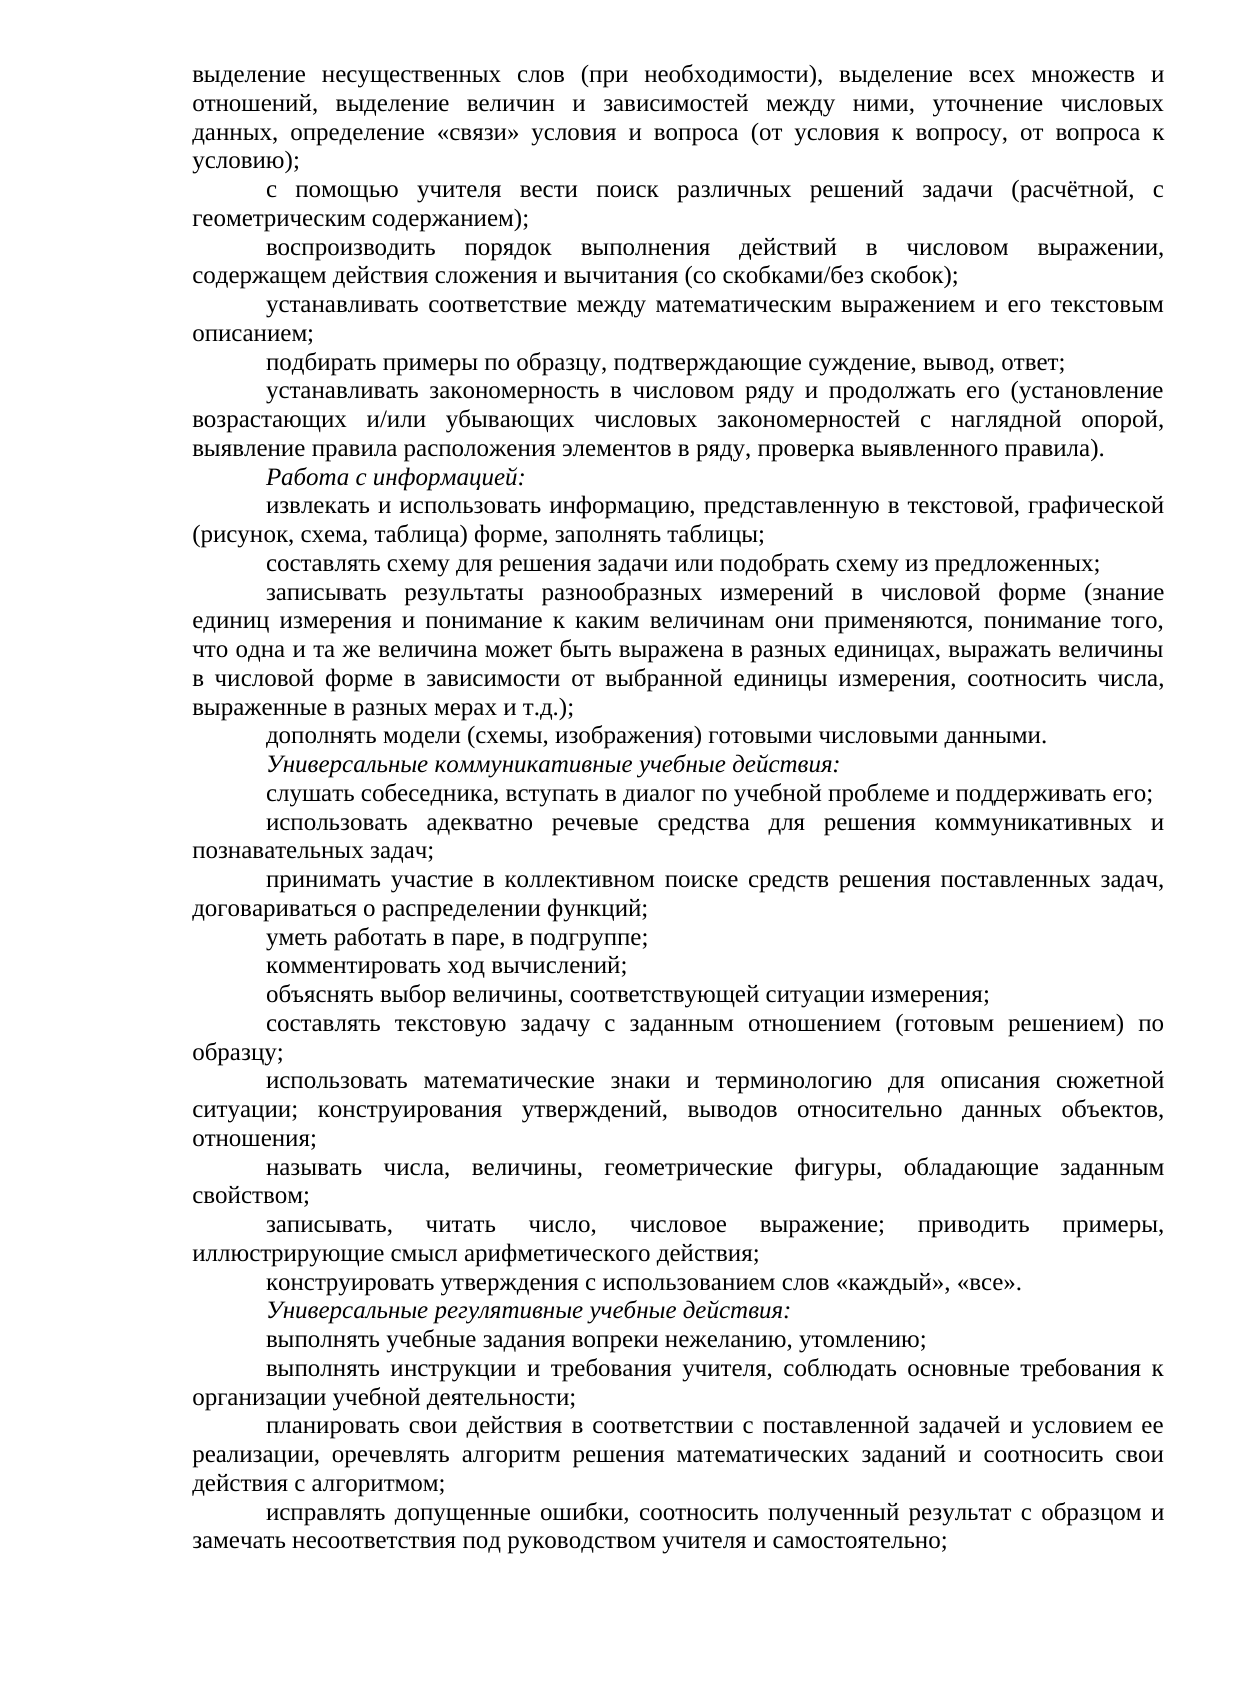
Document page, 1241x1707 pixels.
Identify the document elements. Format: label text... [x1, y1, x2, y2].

text составлять текстовую задачу с заданным отношением (готовым решением) по образцу; [192, 1008, 1165, 1065]
text Универсальные коммуникативные учебные действия: [192, 749, 1165, 778]
text дополнять модели (схемы, изображения) готовыми числовыми данными. [192, 720, 1165, 749]
text объяснять выбор величины, соответствующей ситуации измерения; [192, 979, 1165, 1008]
text использовать математические знаки и терминологию для описания сюжетной ситуации; конструирования утверждений, выводов относительно данных объектов, отношения; [192, 1065, 1165, 1152]
text с помощью учителя вести поиск различных решений задачи (расчётной, с геометрическим содержанием); [192, 174, 1165, 232]
text подбирать примеры по образцу, подтверждающие суждение, вывод, ответ; [192, 347, 1165, 375]
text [192, 59, 1165, 174]
text комментировать ход вычислений; [192, 950, 1165, 979]
text записывать, читать число, числовое выражение; приводить примеры, иллюстрирующие смысл арифметического действия; [192, 1209, 1165, 1267]
text исправлять допущенные ошибки, соотносить полученный результат с образцом и замечать несоответствия под руководством учителя и самостоятельно; [192, 1497, 1165, 1554]
text устанавливать закономерность в числовом ряду и продолжать его (установление возрастающих и/или убывающих числовых закономерностей с наглядной опорой, выявление правила расположения элементов в ряду, проверка выявленного правила). [192, 375, 1165, 462]
text принимать участие в коллективном поиске средств решения поставленных задач, договариваться о распределении функций; [192, 864, 1165, 922]
text конструировать утверждения с использованием слов «каждый», «все». [192, 1267, 1165, 1295]
text уметь работать в паре, в подгруппе; [192, 922, 1165, 950]
text извлекать и использовать информацию, представленную в текстовой, графической (рисунок, схема, таблица) форме, заполнять таблицы; [192, 490, 1165, 548]
text планировать свои действия в соответствии с поставленной задачей и условием ее реализации, оречевлять алгоритм решения математических заданий и соотносить свои действия с алгоритмом; [192, 1410, 1165, 1497]
text выполнять инструкции и требования учителя, соблюдать основные требования к организации учебной деятельности; [192, 1353, 1165, 1410]
text использовать адекватно речевые средства для решения коммуникативных и познавательных задач; [192, 807, 1165, 864]
text слушать собеседника, вступать в диалог по учебной проблеме и поддерживать его; [192, 778, 1165, 807]
text Работа с информацией: [192, 462, 1165, 490]
text выполнять учебные задания вопреки нежеланию, утомлению; [192, 1324, 1165, 1353]
text записывать результаты разнообразных измерений в числовой форме (знание единиц измерения и понимание к каким величинам они применяются, понимание того, что одна и та же величина может быть выражена в разных единицах, выражать величины в числовой форме в зависимости от выбранной единицы измерения, соотносить числа, выраженные в разных мерах и т.д.); [192, 577, 1165, 720]
text устанавливать соответствие между математическим выражением и его текстовым описанием; [192, 289, 1165, 347]
text составлять схему для решения задачи или подобрать схему из предложенных; [192, 548, 1165, 577]
text называть числа, величины, геометрические фигуры, обладающие заданным свойством; [192, 1152, 1165, 1209]
text Универсальные регулятивные учебные действия: [192, 1295, 1165, 1324]
text воспроизводить порядок выполнения действий в числовом выражении, содержащем действия сложения и вычитания (со скобками/без скобок); [192, 232, 1165, 289]
